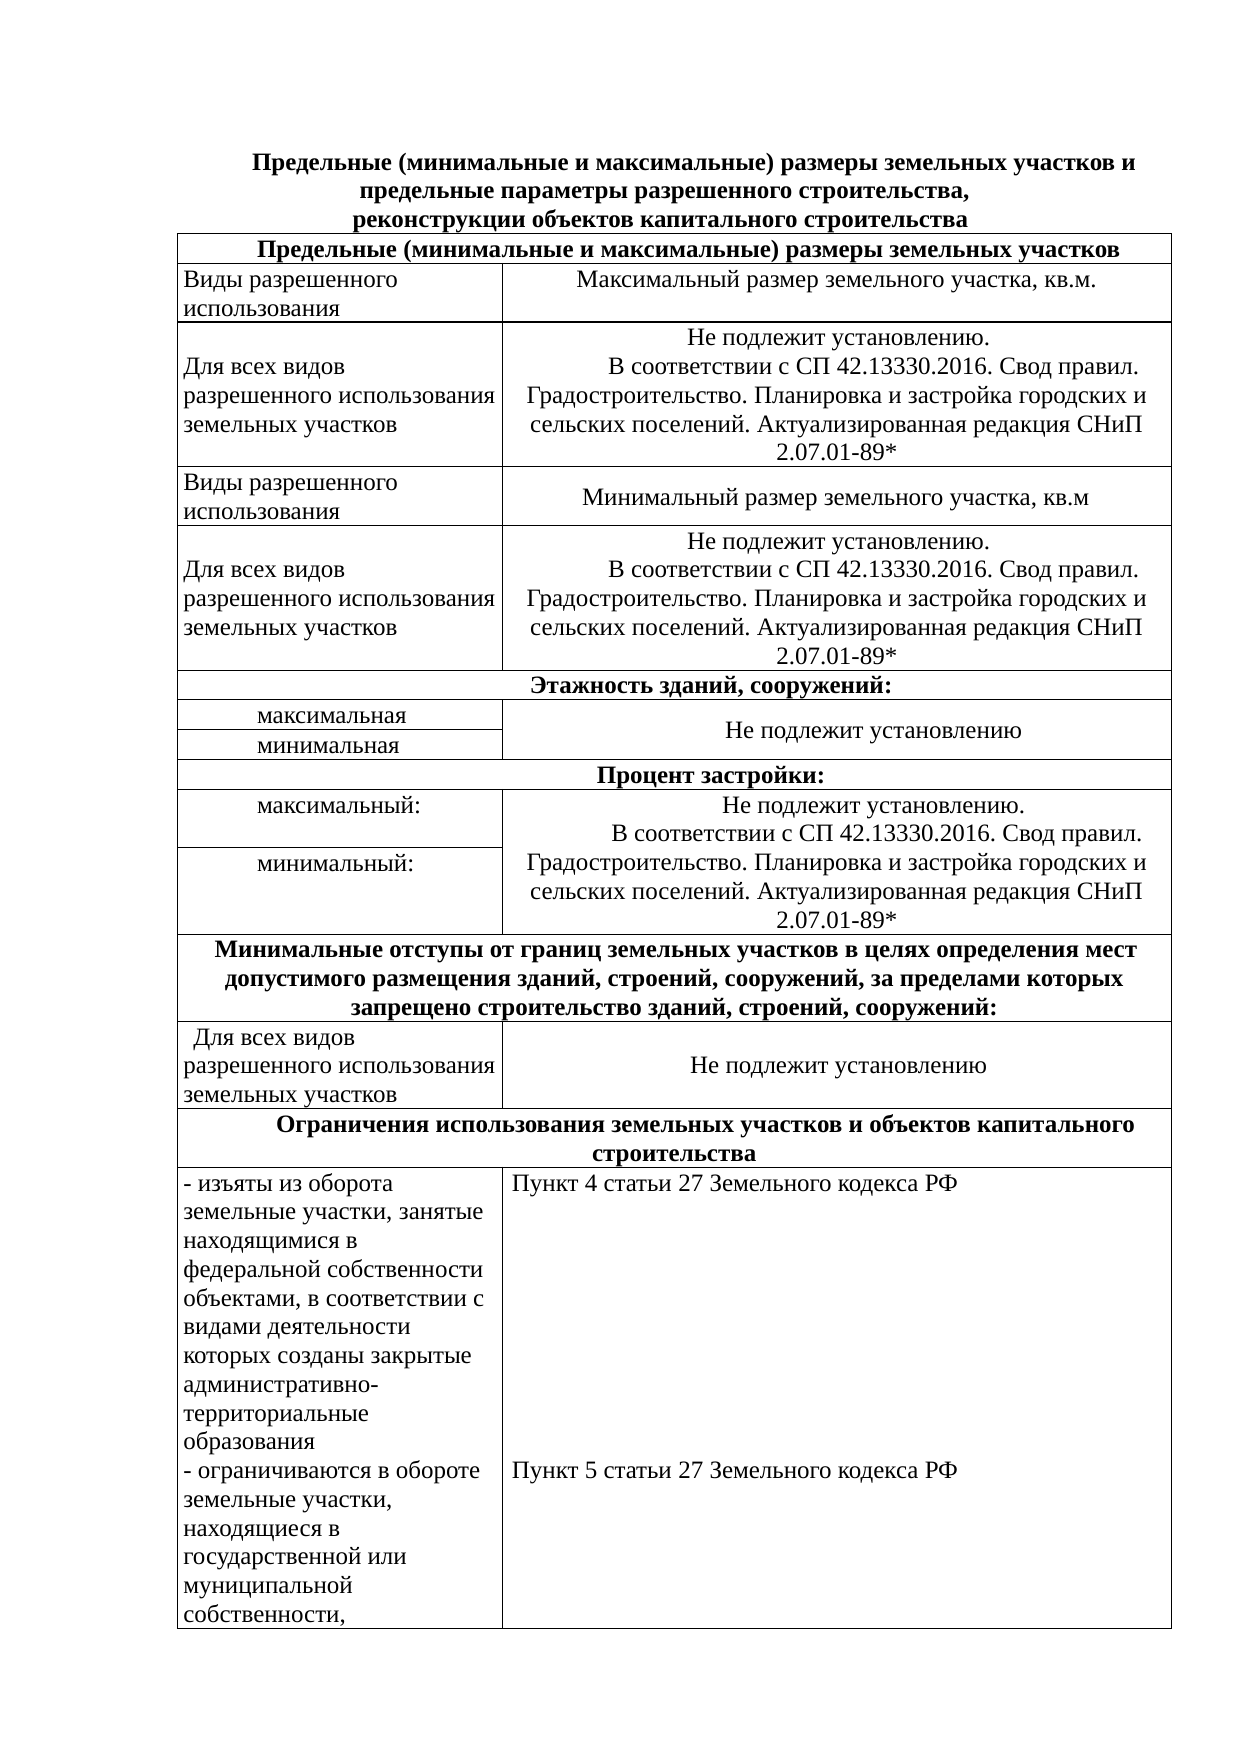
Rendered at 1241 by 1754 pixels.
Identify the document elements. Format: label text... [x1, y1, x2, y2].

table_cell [178, 1168, 502, 1628]
table_cell Виды разрешенного использования [178, 264, 502, 321]
table_header Предельные (минимальные и максимальные) размеры земельных участков [178, 234, 1171, 263]
table_cell Минимальный размер земельного участка, кв.м [503, 467, 1171, 525]
text Предельные (минимальные и максимальные) размеры земельных участков и предельные параметры разрешенного строительства, [177, 147, 1152, 204]
text реконструкции объектов капитального строительства [177, 204, 1152, 233]
table_cell минимальная [178, 730, 502, 759]
table_cell максимальный: [178, 790, 502, 847]
table_cell Ограничения использования земельных участков и объектов капитального строительства [178, 1109, 1171, 1167]
table_cell Виды разрешенного использования [178, 467, 502, 525]
table_cell Не подлежит установлению. В соответствии с СП 42.13330.2016. Свод правил. Градостроительство. Планировка и застройка городских и сельских поселений. Актуализированная редакция СНиП 2.07.01-89* [503, 790, 1171, 933]
table_cell Минимальные отступы от границ земельных участков в целях определения мест допустимого размещения зданий, строений, сооружений, за пределами которых запрещено строительство зданий, строений, сооружений: [178, 935, 1171, 1021]
table_cell Не подлежит установлению. В соответствии с СП 42.13330.2016. Свод правил. Градостроительство. Планировка и застройка городских и сельских поселений. Актуализированная редакция СНиП 2.07.01-89* [503, 526, 1171, 669]
table_cell Для всех видов разрешенного использования земельных участков [178, 526, 502, 669]
table_cell Процент застройки: [178, 760, 1171, 789]
table_cell Не подлежит установлению [503, 1022, 1171, 1108]
table_cell Не подлежит установлению. В соответствии с СП 42.13330.2016. Свод правил. Градостроительство. Планировка и застройка городских и сельских поселений. Актуализированная редакция СНиП 2.07.01-89* [503, 323, 1171, 466]
table_cell Максимальный размер земельного участка, кв.м. [503, 264, 1171, 321]
table_cell Этажность зданий, сооружений: [178, 671, 1171, 699]
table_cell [503, 1168, 1171, 1628]
table_cell Для всех видов разрешенного использования земельных участков [178, 323, 502, 466]
table_cell максимальная [178, 700, 502, 729]
table_cell Не подлежит установлению [503, 700, 1171, 759]
table_cell минимальный: [178, 848, 502, 933]
table_cell Для всех видов разрешенного использования земельных участков [178, 1022, 502, 1108]
